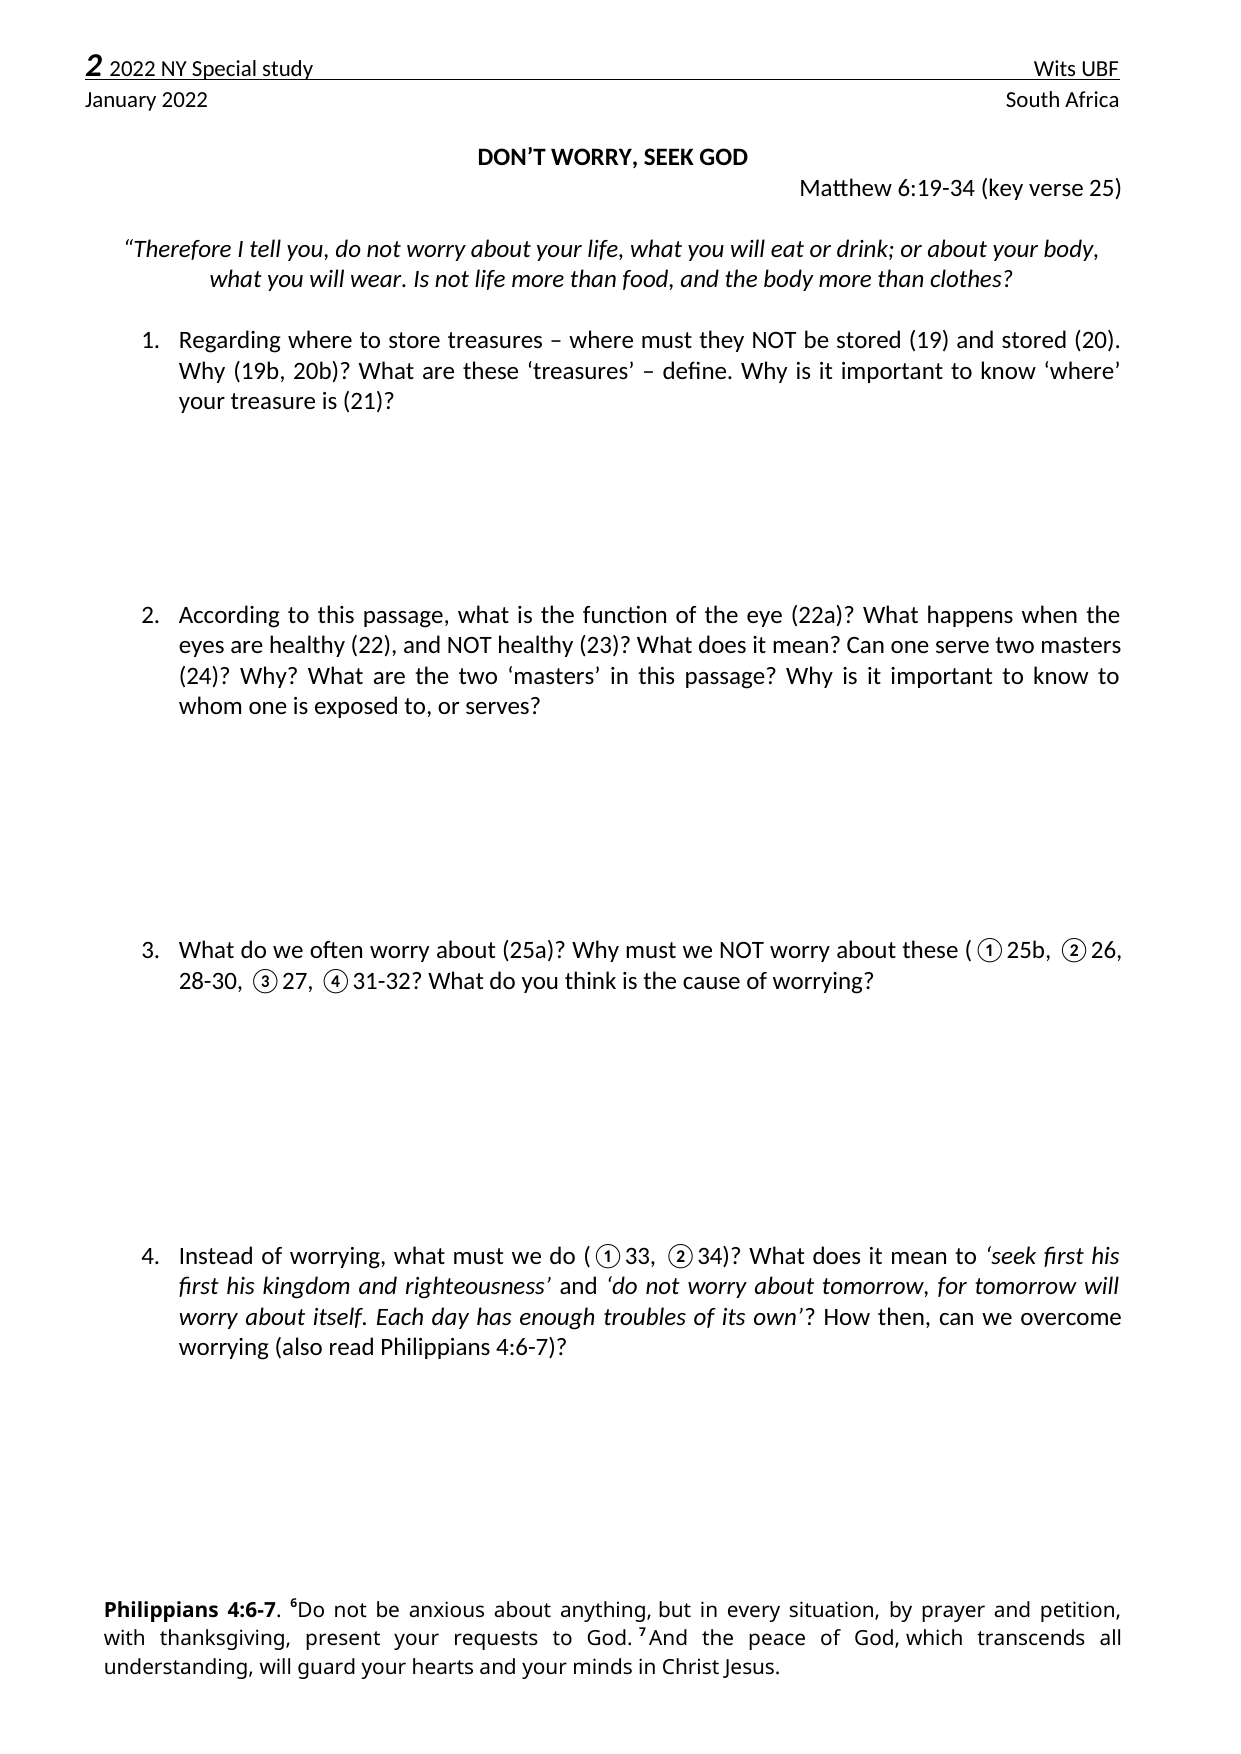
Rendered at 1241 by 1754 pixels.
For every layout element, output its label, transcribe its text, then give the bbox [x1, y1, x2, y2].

list Regarding where to store treasures – where must they NOT be stored (19) and stored (20). Why (19b, 20b)? What are these ‘treasures’ – define. Why is it important to know ‘where’ your treasure is (21)? [141, 324, 1122, 416]
text DON’T WORRY, SEEK GOD [103, 141, 1122, 172]
list What do we often worry about (25a)? Why must we NOT worry about these (①25b, ②26, 28-30, ③27, ④31-32? What do you think is the cause of worrying? [141, 935, 1122, 996]
text Matthew 6:19-34 (key verse 25) [103, 172, 1122, 202]
list According to this passage, what is the function of the eye (22a)? What happens when the eyes are healthy (22), and NOT healthy (23)? What does it mean? Can one serve two masters (24)? Why? What are the two ‘masters’ in this passage? Why is it important to know to whom one is exposed to, or serves? [141, 599, 1122, 721]
list Instead of worrying, what must we do (①33, ②34)? What does it mean to ‘seek first his first his kingdom and righteousness’ and ‘do not worry about tomorrow, for tomorrow will worry about itself. Each day has enough troubles of its own’? How then, can we overcome worrying (also read Philippians 4:6-7)? [141, 1240, 1122, 1362]
text “Therefore I tell you, do not worry about your life, what you will eat or drink; or about your body, what you will wear. Is not life more than food, and the body more than clothes? [103, 233, 1122, 294]
